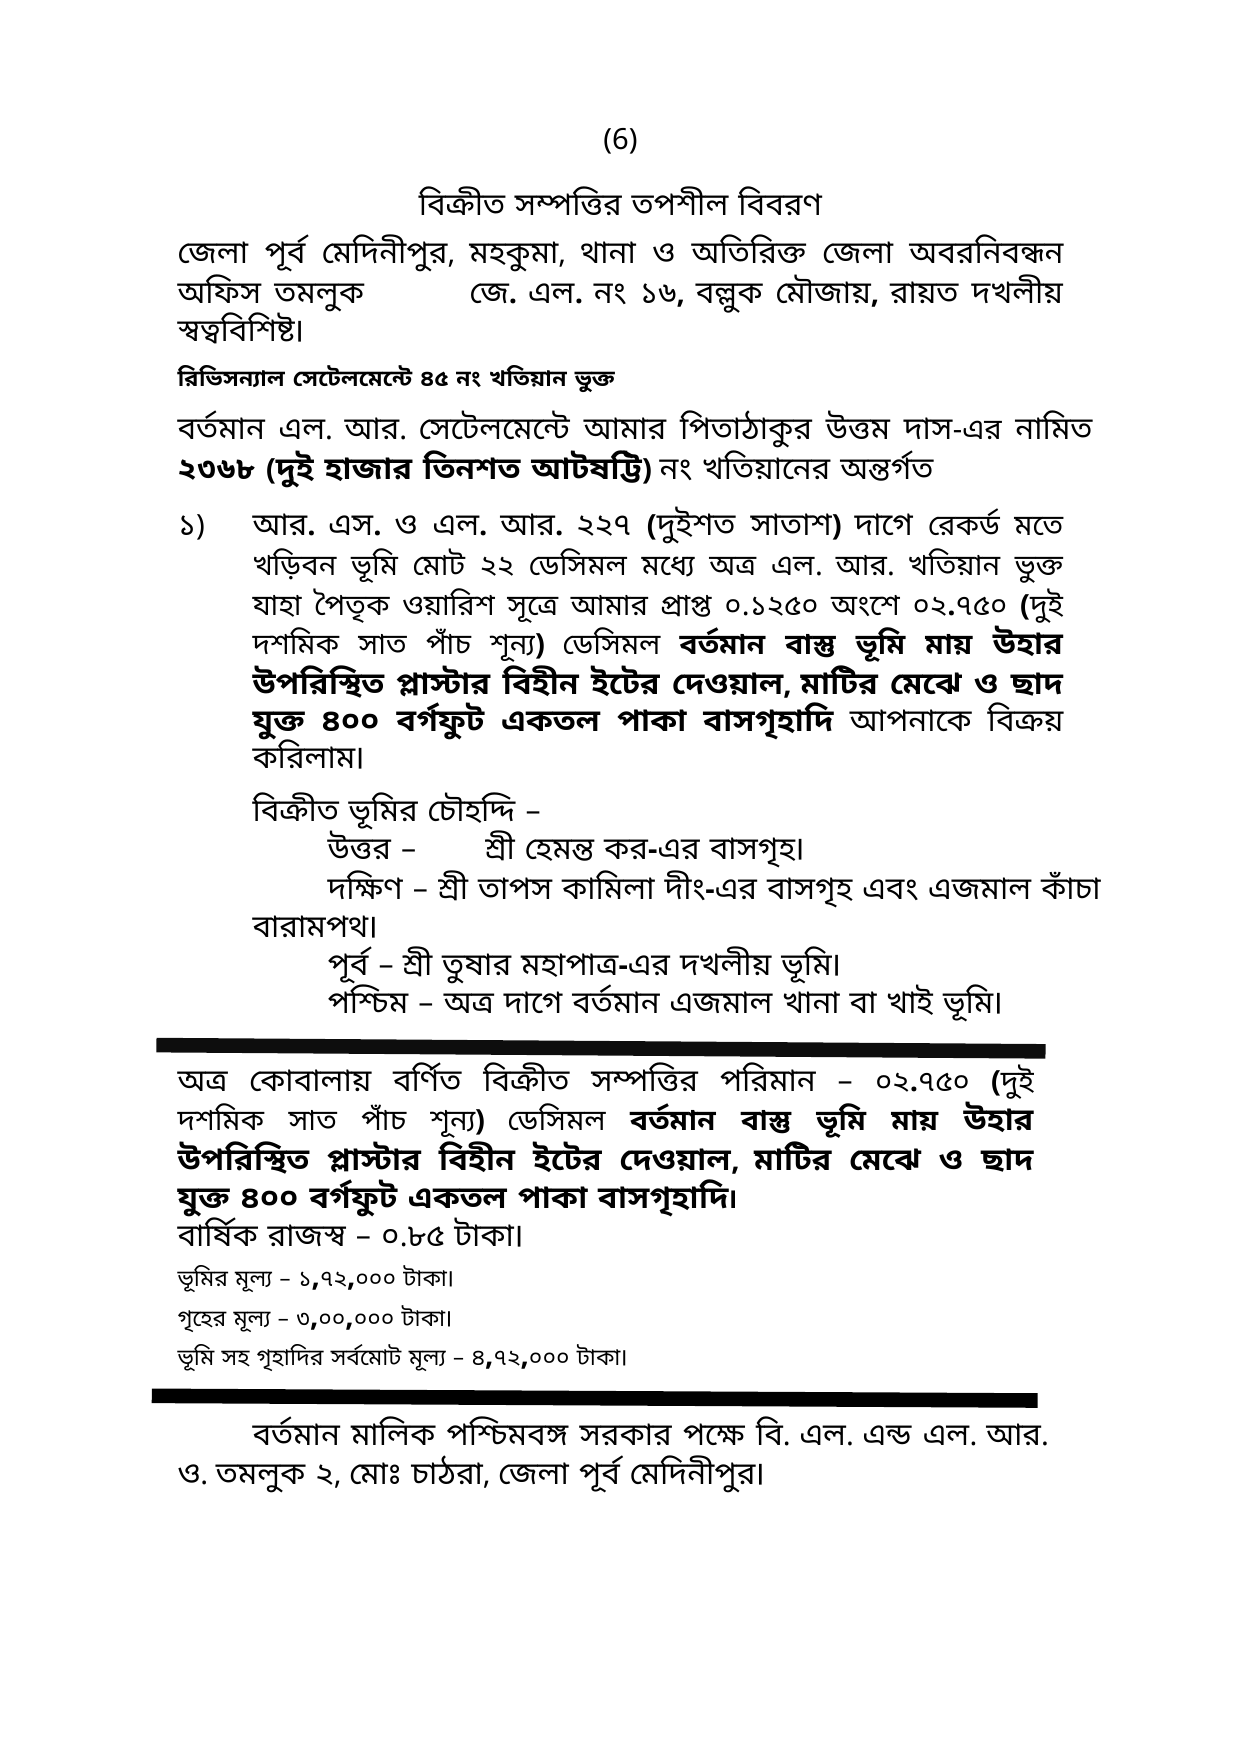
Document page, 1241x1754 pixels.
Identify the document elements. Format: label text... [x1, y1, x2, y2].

text পূর্ব – শ্রী তুষার মহাপাত্র-এর দখলীয় ভূমি। [252, 944, 1063, 984]
text পশ্চিম – অত্র দাগে বর্তমান এজমাল খানা বা খাই ভূমি। [252, 984, 1063, 1020]
text উত্তর – শ্রী হেমন্ত কর-এর বাসগৃহ। [252, 828, 1063, 868]
text বর্তমান এল. আর. সেটেলমেন্টে আমার পিতাঠাকুর উত্তম দাস-এর নামিত ২৩৬৮ (দুই হাজার তিনশত আটষট্টি) নং খতিয়ানের অন্তর্গত [177, 408, 1093, 488]
text বিক্রীত ভূমির চৌহদ্দি – [177, 792, 1063, 828]
text রিভিসন্যাল সেটেলমেন্টে ৪৫ নং খতিয়ান ভুক্ত [177, 365, 1063, 392]
text বিক্রীত সম্পত্তির তপশীল বিবরণ [177, 186, 1063, 222]
text অত্র কোবালায় বর্ণিত বিক্রীত সম্পত্তির পরিমান – ০২.৭৫০ (দুই দশমিক সাত পাঁচ শূন্য) ডেসিমল বর্তমান বাস্তু ভূমি মায় উহার উপরিস্থিত প্লাস্টার বিহীন ইটের দেওয়াল, মাটির মেঝে ও ছাদ যুক্ত ৪০০ বর্গফুট একতল পাকা বাসগৃহাদি। [177, 1060, 1034, 1215]
text ১) আর. এস. ও এল. আর. ২২৭ (দুইশত সাতাশ) দাগে রেকর্ড মতে খড়িবন ভূমি মোট ২২ ডেসিমল মধ্যে অত্র এল. আর. খতিয়ান ভুক্ত যাহা পৈতৃক ওয়ারিশ সূত্রে আমার প্রাপ্ত ০.১২৫০ অংশে ০২.৭৫০ (দুই দশমিক সাত পাঁচ শূন্য) ডেসিমল বর্তমান বাস্তু ভূমি মায় উহার উপরিস্থিত প্লাস্টার বিহীন ইটের দেওয়াল, মাটির মেঝে ও ছাদ যুক্ত ৪০০ বর্গফুট একতল পাকা বাসগৃহাদি আপনাকে বিক্রয় করিলাম। [177, 504, 1063, 776]
text গৃহের মূল্য – ৩,০০,০০০ টাকা। [177, 1295, 1034, 1334]
text বর্তমান মালিক পশ্চিমবঙ্গ সরকার পক্ষে বি. এল. এন্ড এল. আর. ও. তমলুক ২, মোঃ চাঠরা, জেলা পূর্ব মেদিনীপুর। [177, 1414, 1048, 1493]
text দক্ষিণ – শ্রী তাপস কামিলা দীং-এর বাসগৃহ এবং এজমাল কাঁচা বারামপথ। [252, 868, 1107, 944]
text ভূমির মূল্য – ১,৭২,০০০ টাকা। [177, 1255, 1034, 1295]
text বার্ষিক রাজস্ব – ০.৮৫ টাকা। [177, 1215, 1063, 1255]
text ভূমি সহ গৃহাদির সর্বমোট মূল্য – ৪,৭২,০০০ টাকা। [177, 1334, 1063, 1374]
text জেলা পূর্ব মেদিনীপুর, মহকুমা, থানা ও অতিরিক্ত জেলা অবরনিবন্ধন অফিস তমলুক জে. এল. নং ১৬, বল্লুক মৌজায়, রায়ত দখলীয় স্বত্ববিশিষ্ট। [177, 233, 1063, 348]
